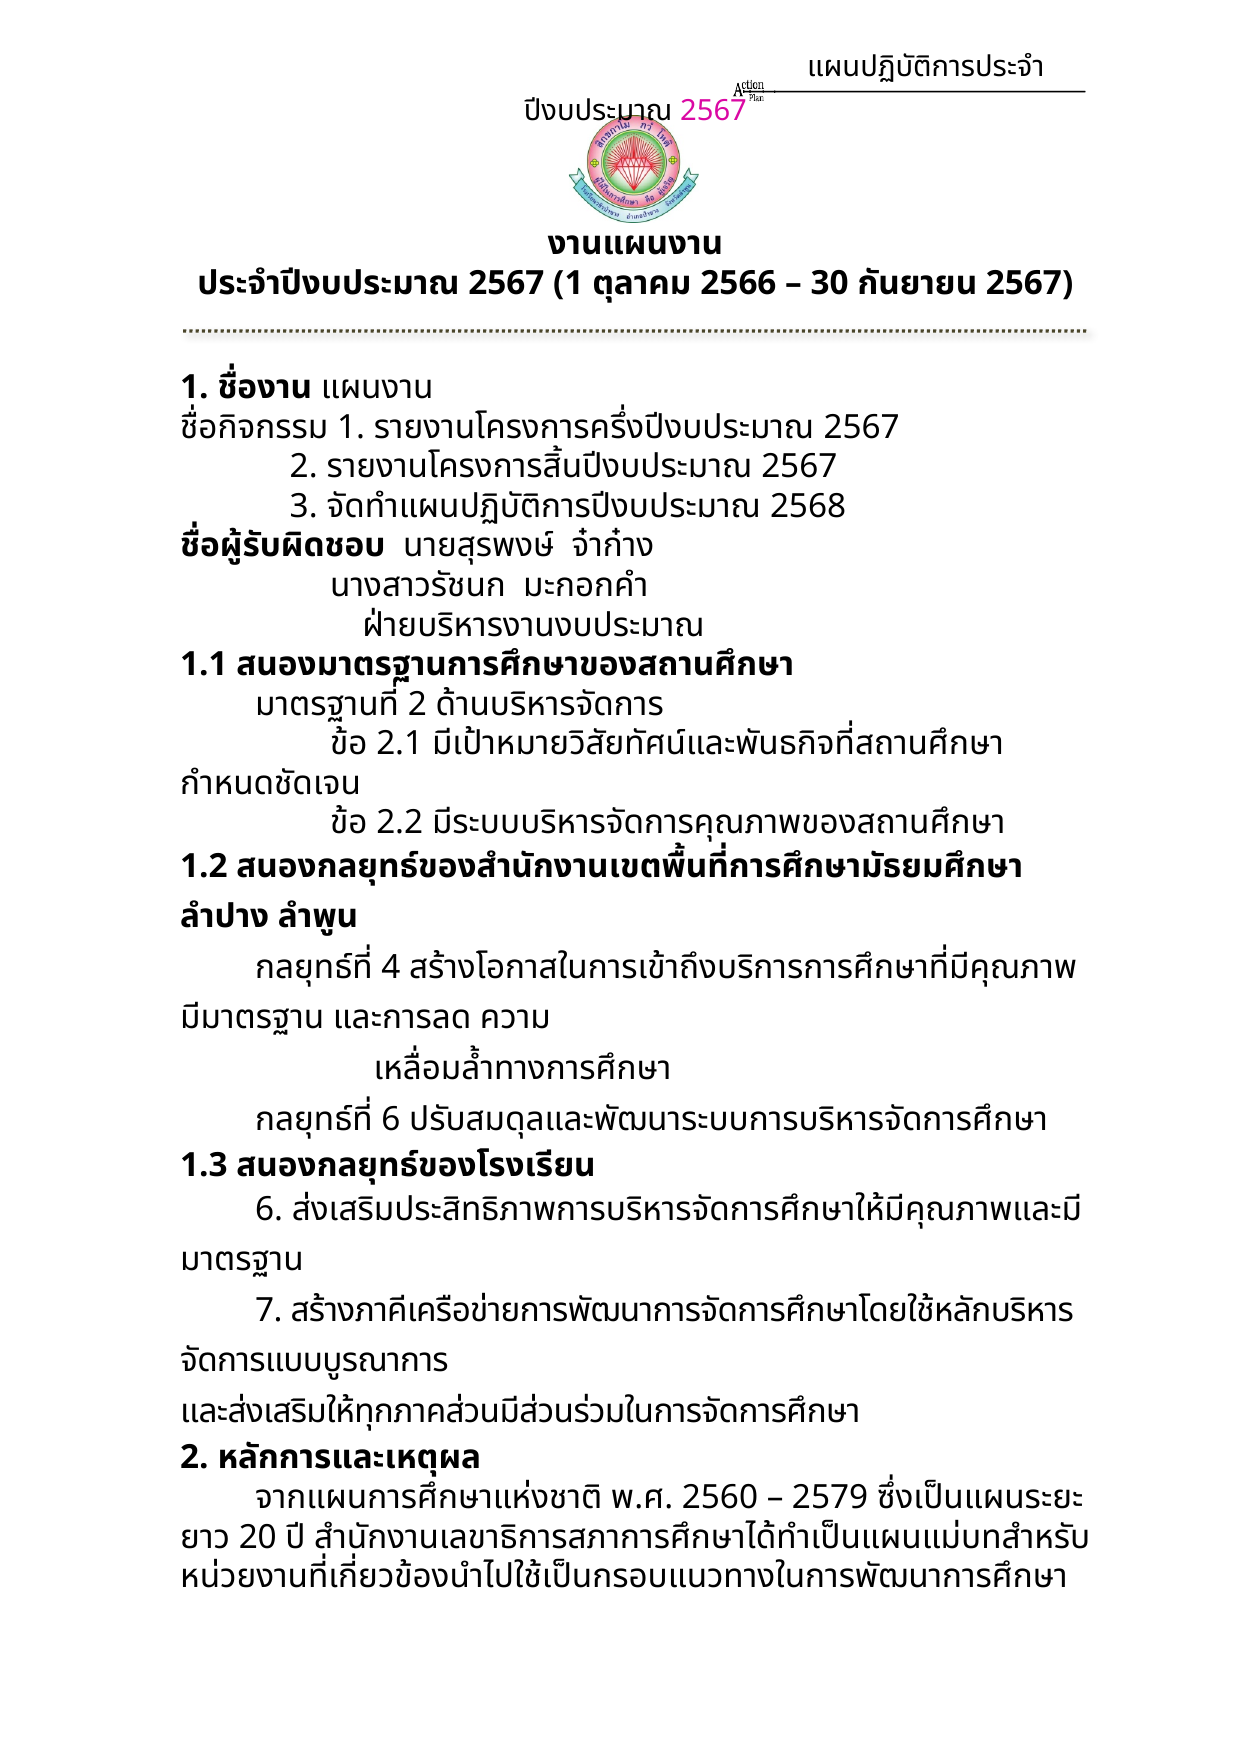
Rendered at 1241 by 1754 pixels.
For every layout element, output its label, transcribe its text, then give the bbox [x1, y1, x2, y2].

text 1.1 สนองมาตรฐานการศึกษาของสถานศึกษา [180, 644, 1090, 683]
text 7. สร้างภาคีเครือข่ายการพัฒนาการจัดการศึกษาโดยใช้หลักบริหารจัดการแบบบูรณาการ [180, 1286, 1090, 1387]
text 1. ชื่องาน แผนงาน [180, 367, 1090, 406]
text 1.2 สนองกลยุทธ์ของสำนักงานเขตพื้นที่การศึกษามัธยมศึกษาลำปาง ลำพูน กลยุทธ์ที่ 4 สร้างโอกาสในการเข้าถึงบริการการศึกษาที่มีคุณภาพ มีมาตรฐาน และการลด ความ เหลื่อมล้ำทางการศึกษา กลยุทธ์ที่ 6 ปรับสมดุลและพัฒนาระบบการบริหารจัดการศึกษา [180, 842, 1090, 1145]
text ข้อ 2.1 มีเป้าหมายวิสัยทัศน์และพันธกิจที่สถานศึกษากำหนดชัดเจน [180, 723, 1090, 802]
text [180, 1477, 1090, 1596]
text ข้อ 2.2 มีระบบบริหารจัดการคุณภาพของสถานศึกษา [180, 802, 1090, 842]
picture [568, 115, 699, 223]
text 1.3 สนองกลยุทธ์ของโรงเรียน [180, 1145, 1090, 1185]
text งานแผนงาน ประจำปีงบประมาณ 2567 (1 ตุลาคม 2566 – 30 กันยายน 2567) [180, 223, 1090, 302]
text และส่งเสริมให้ทุกภาคส่วนมีส่วนร่วมในการจัดการศึกษา [180, 1387, 1090, 1437]
text 6. ส่งเสริมประสิทธิภาพการบริหารจัดการศึกษาให้มีคุณภาพและมีมาตรฐาน [180, 1185, 1090, 1286]
text มาตรฐานที่ 2 ด้านบริหารจัดการ [180, 683, 1090, 723]
text 2. หลักการและเหตุผล [180, 1437, 1090, 1477]
picture [721, 76, 1088, 107]
text ชื่อกิจกรรม 1. รายงานโครงการครึ่งปีงบประมาณ 2567 2. รายงานโครงการสิ้นปีงบประมาณ 2567 3. จัดทำแผนปฏิบัติการปีงบประมาณ 2568 ชื่อผู้รับผิดชอบ นายสุรพงษ์ จ๋าก๋าง นางสาวรัชนก มะกอกคำ ฝ่ายบริหารงานงบประมาณ [180, 406, 1090, 644]
